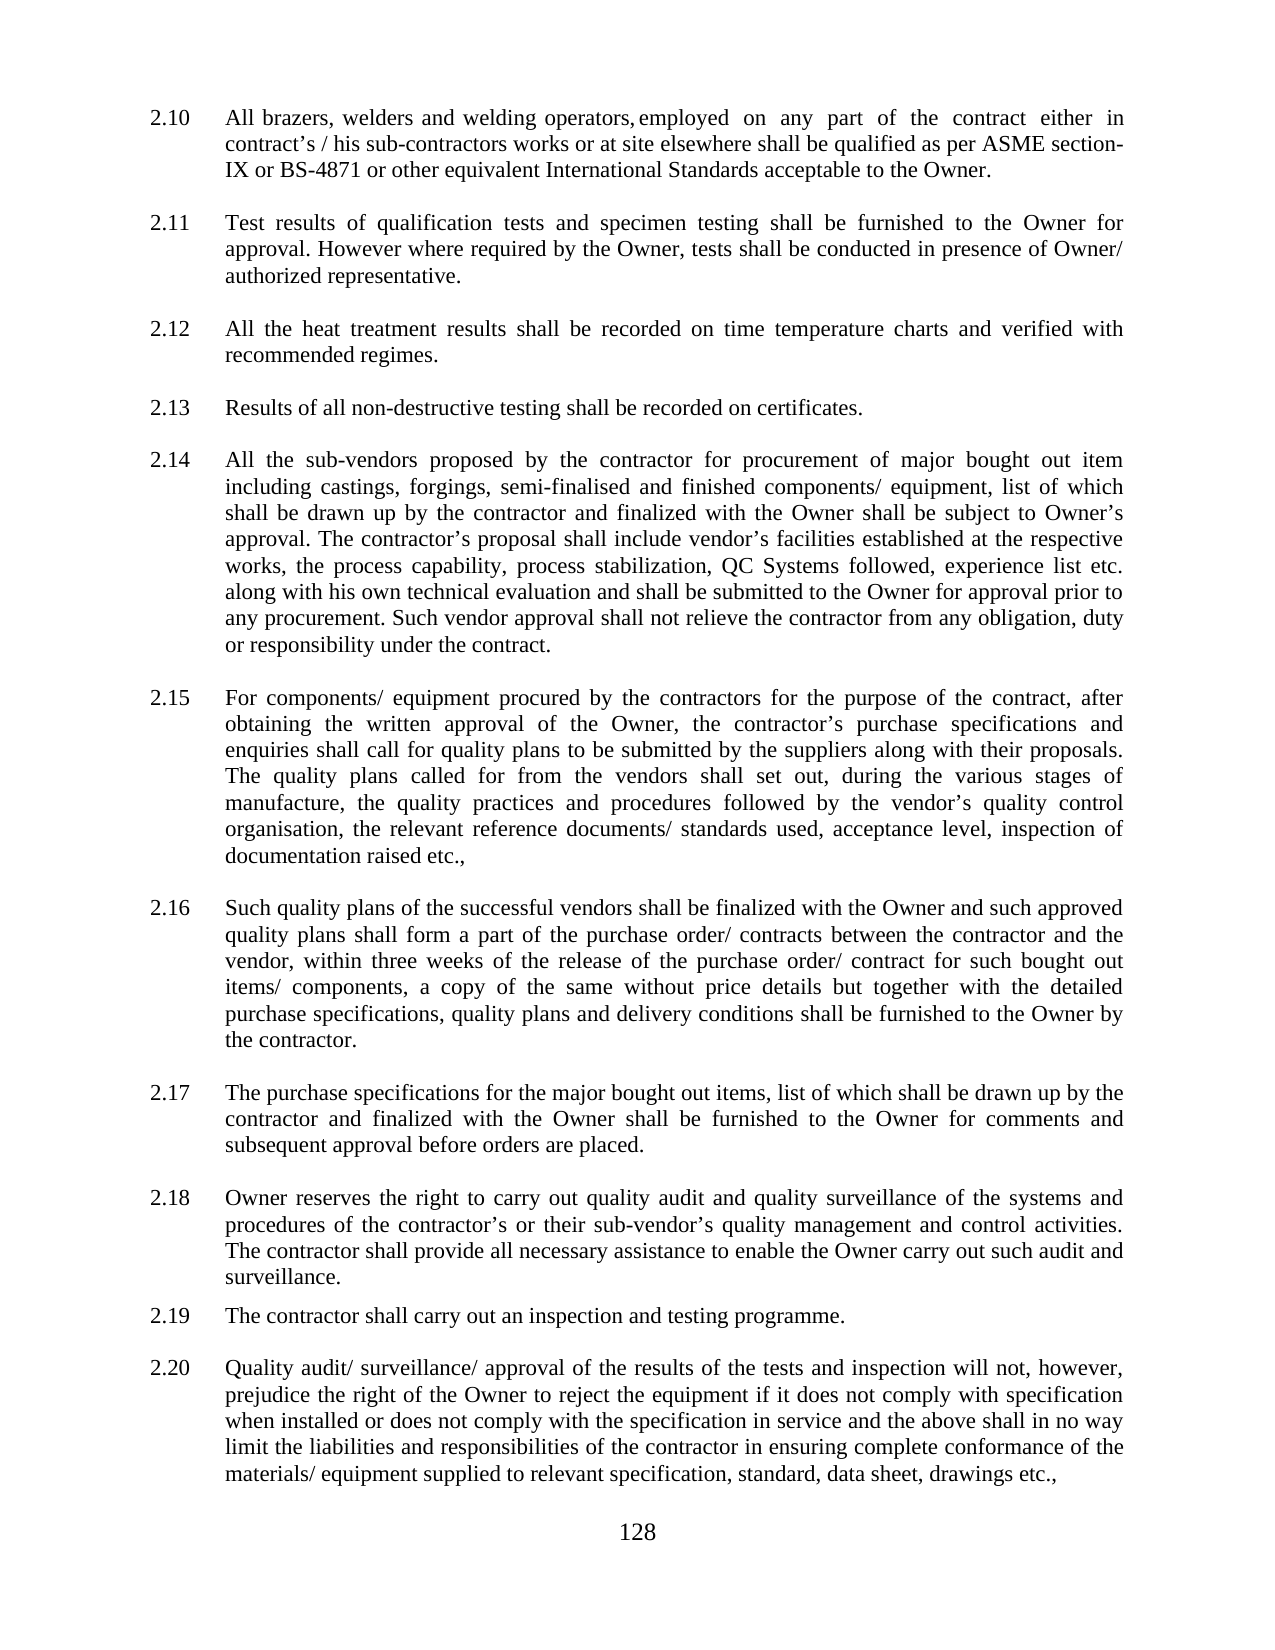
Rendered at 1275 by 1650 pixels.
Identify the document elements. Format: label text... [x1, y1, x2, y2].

text 2.15 For components/ equipment procured by the contractors for the purpose of the contract, after obtaining the written approval of the Owner, the contractor’s purchase specifications and enquiries shall call for quality plans to be submitted by the suppliers along with their proposals. The quality plans called for from the vendors shall set out, during the various stages of manufacture, the quality practices and procedures followed by the vendor’s quality control organisation, the relevant reference documents/ standards used, acceptance level, inspection of documentation raised etc., [150, 683, 1125, 868]
text 2.20 Quality audit/ surveillance/ approval of the results of the tests and inspection will not, however, prejudice the right of the Owner to reject the equipment if it does not comply with specification when installed or does not comply with the specification in service and the above shall in no way limit the liabilities and responsibilities of the contractor in ensuring complete conformance of the materials/ equipment supplied to relevant specification, standard, data sheet, drawings etc., [150, 1354, 1125, 1486]
text 2.10 All brazers, welders and welding operators, employed on any part of the contract either in contract’s / his sub-contractors works or at site elsewhere shall be qualified as per ASME section-IX or BS-4871 or other equivalent International Standards acceptable to the Owner. [150, 104, 1125, 183]
text 2.16 Such quality plans of the successful vendors shall be finalized with the Owner and such approved quality plans shall form a part of the purchase order/ contracts between the contractor and the vendor, within three weeks of the release of the purchase order/ contract for such bought out items/ components, a copy of the same without price details but together with the detailed purchase specifications, quality plans and delivery conditions shall be furnished to the Owner by the contractor. [150, 894, 1125, 1052]
text 2.17 The purchase specifications for the major bought out items, list of which shall be drawn up by the contractor and finalized with the Owner shall be furnished to the Owner for comments and subsequent approval before orders are placed. [150, 1079, 1125, 1158]
text 2.14 All the sub-vendors proposed by the contractor for procurement of major bought out item including castings, forgings, semi-finalised and finished components/ equipment, list of which shall be drawn up by the contractor and finalized with the Owner shall be subject to Owner’s approval. The contractor’s proposal shall include vendor’s facilities established at the respective works, the process capability, process stabilization, QC Systems followed, experience list etc. along with his own technical evaluation and shall be submitted to the Owner for approval prior to any procurement. Such vendor approval shall not relieve the contractor from any obligation, duty or responsibility under the contract. [150, 446, 1125, 657]
text 2.18 Owner reserves the right to carry out quality audit and quality surveillance of the systems and procedures of the contractor’s or their sub-vendor’s quality management and control activities. The contractor shall provide all necessary assistance to enable the Owner carry out such audit and surveillance. [150, 1184, 1125, 1290]
text 2.11 Test results of qualification tests and specimen testing shall be furnished to the Owner for approval. However where required by the Owner, tests shall be conducted in presence of Owner/ authorized representative. [150, 209, 1125, 288]
text 2.13 Results of all non-destructive testing shall be recorded on certificates. [150, 394, 1125, 420]
text 2.12 All the heat treatment results shall be recorded on time temperature charts and verified with recommended regimes. [150, 314, 1125, 367]
text 2.19 The contractor shall carry out an inspection and testing programme. [150, 1302, 1125, 1328]
